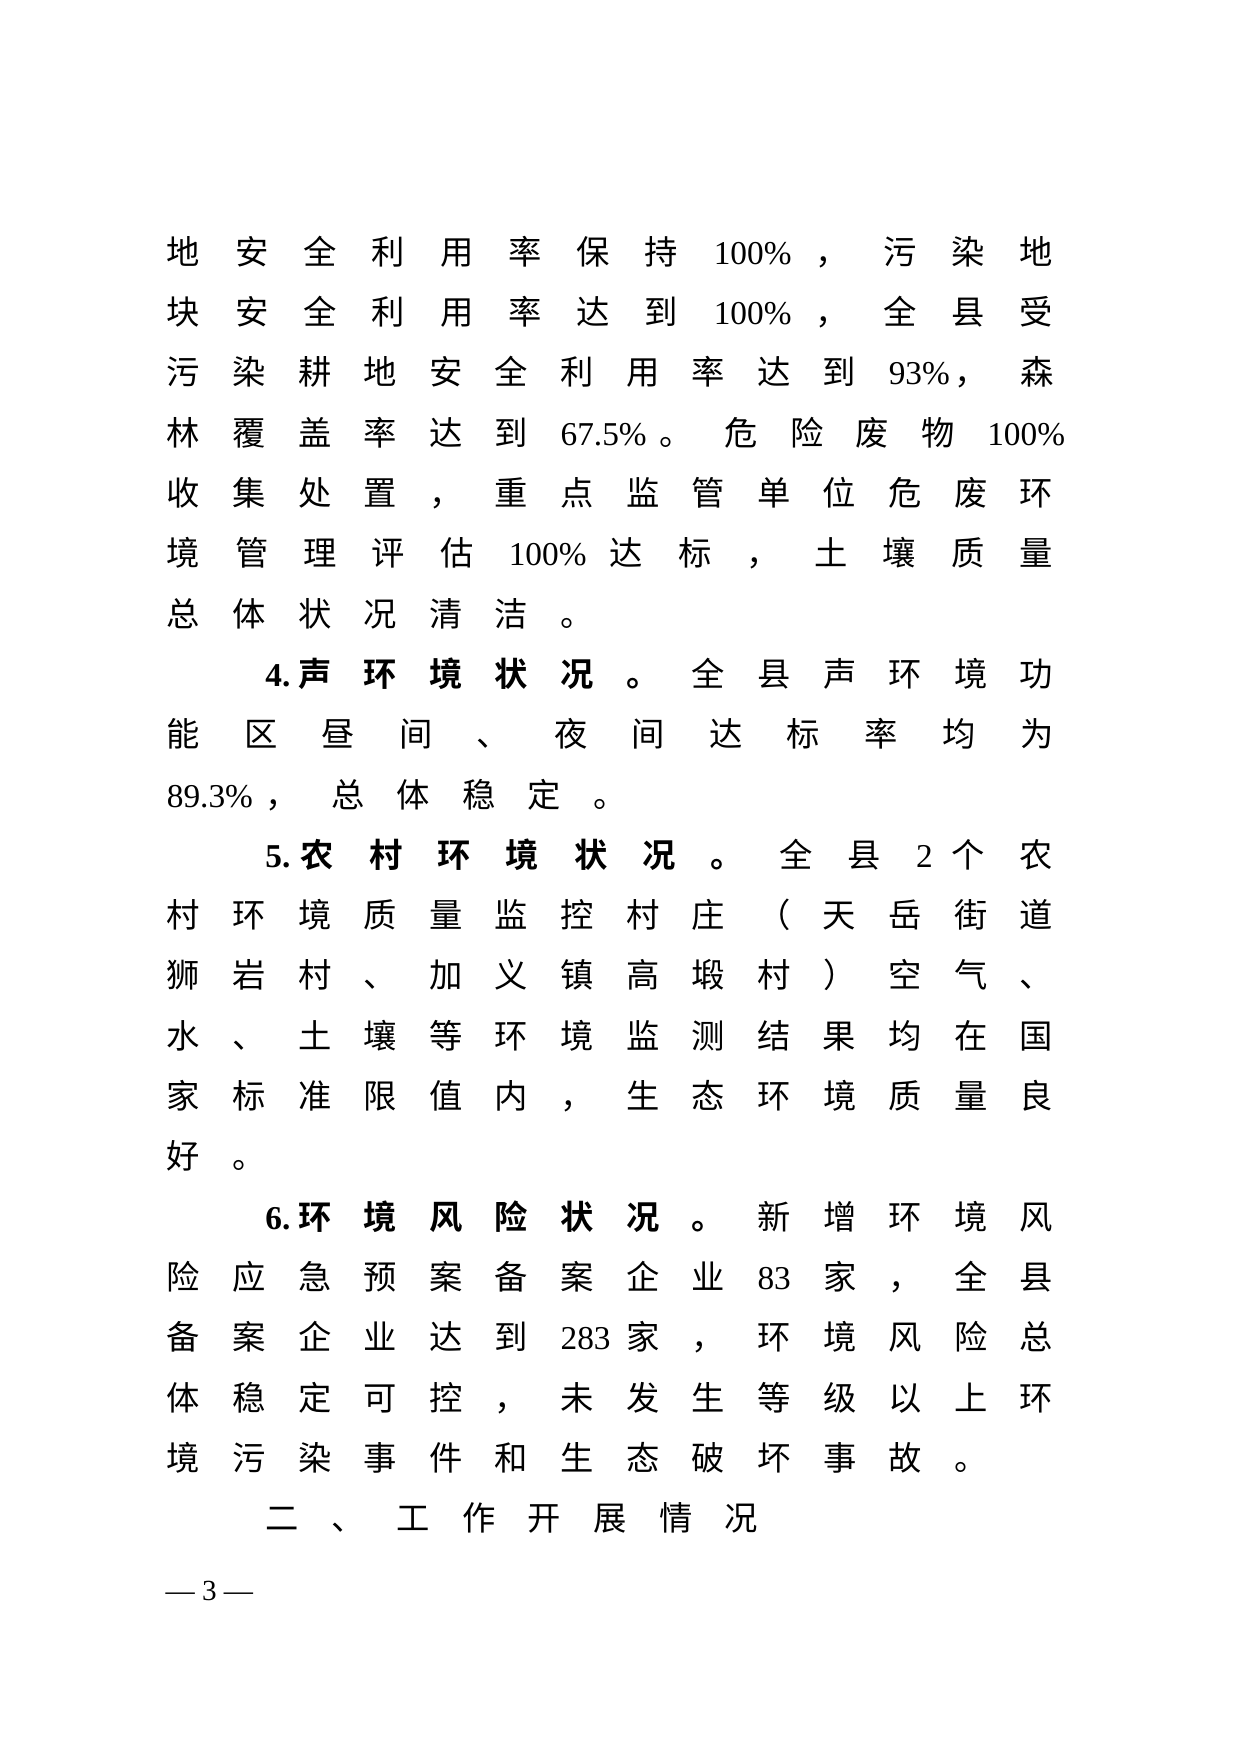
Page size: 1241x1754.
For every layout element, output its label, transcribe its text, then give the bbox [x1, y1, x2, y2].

list 二、工作开展情况 [167, 1486, 1085, 1546]
list 4.声环境状况。全县声环境功能区昼间、夜间达标率均为89.3%，总体稳定。 [167, 642, 1085, 823]
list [167, 219, 1085, 642]
list 5.农村环境状况。全县2个农村环境质量监控村庄（天岳街道狮岩村、加义镇高塅村）空气、水、土壤等环境监测结果均在国家标准限值内，生态环境质量良好。 [167, 823, 1085, 1184]
list 6.环境风险状况。新增环境风险应急预案备案企业83家，全县备案企业达到283家，环境风险总体稳定可控，未发生等级以上环境污染事件和生态破坏事故。 [167, 1184, 1085, 1486]
